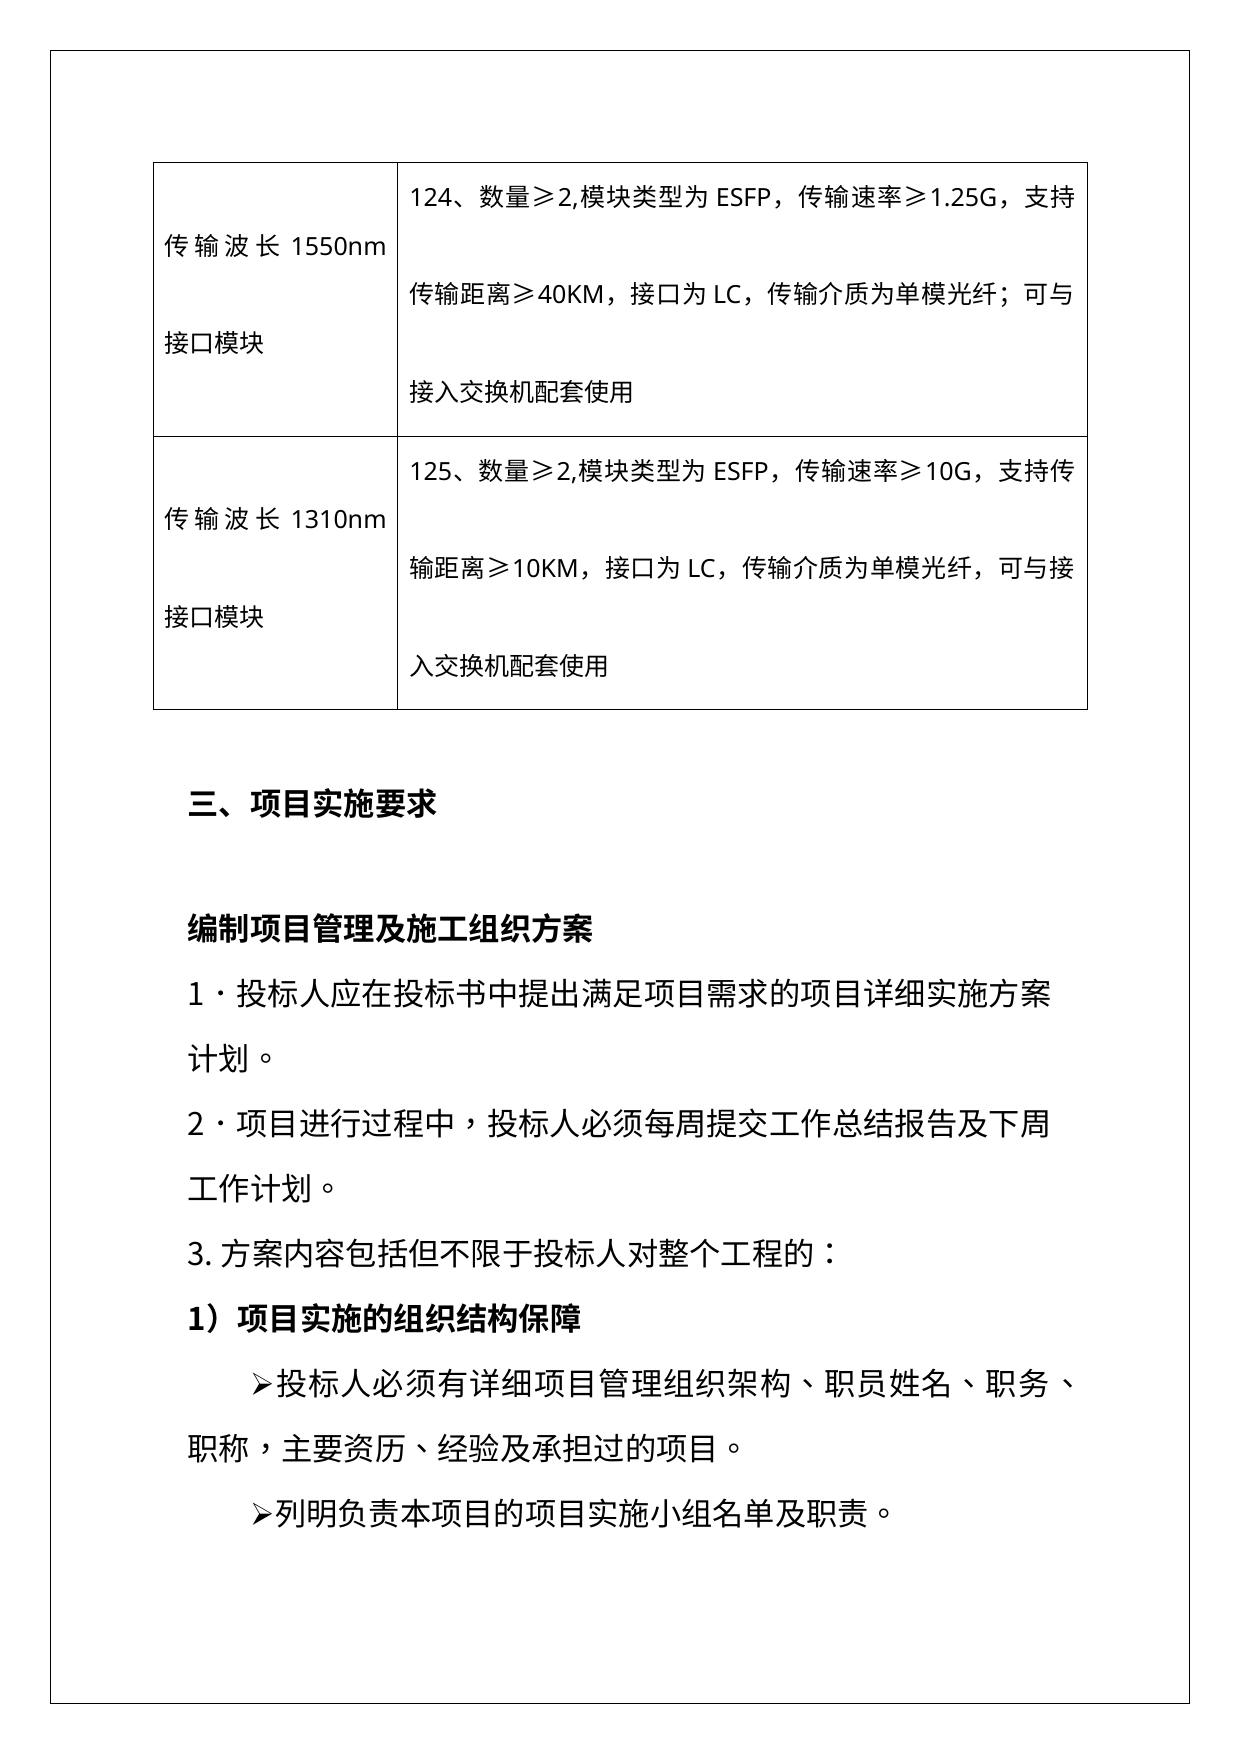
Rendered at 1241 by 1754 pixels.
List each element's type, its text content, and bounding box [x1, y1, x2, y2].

text 编制项目管理及施工组织方案 [187, 895, 1053, 960]
table_cell 125、数量≥2,模块类型为ESFP，传输速率≥10G，支持传输距离≥10KM，接口为LC，传输介质为单模光纤，可与接入交换机配套使用 [398, 437, 1087, 709]
text 投标人必须有详细项目管理组织架构、职员姓名、职务、职称，主要资历、经验及承担过的项目。 [187, 1350, 1053, 1480]
text 1）项目实施的组织结构保障 [187, 1285, 1053, 1350]
text 列明负责本项目的项目实施小组名单及职责。 [187, 1480, 1053, 1545]
table_header 124、数量≥2,模块类型为ESFP，传输速率≥1.25G，支持传输距离≥40KM，接口为LC，传输介质为单模光纤；可与接入交换机配套使用 [398, 163, 1087, 436]
text 2．项目进行过程中，投标人必须每周提交工作总结报告及下周工作计划。 [187, 1090, 1053, 1220]
table_cell 传输波长1310nm接口模块 [154, 437, 397, 709]
text 3. 方案内容包括但不限于投标人对整个工程的： [187, 1220, 1053, 1285]
table_header 传输波长1550nm接口模块 [154, 163, 397, 436]
subtitle 三、项目实施要求 [187, 770, 1053, 835]
text 1．投标人应在投标书中提出满足项目需求的项目详细实施方案计划。 [187, 960, 1053, 1090]
